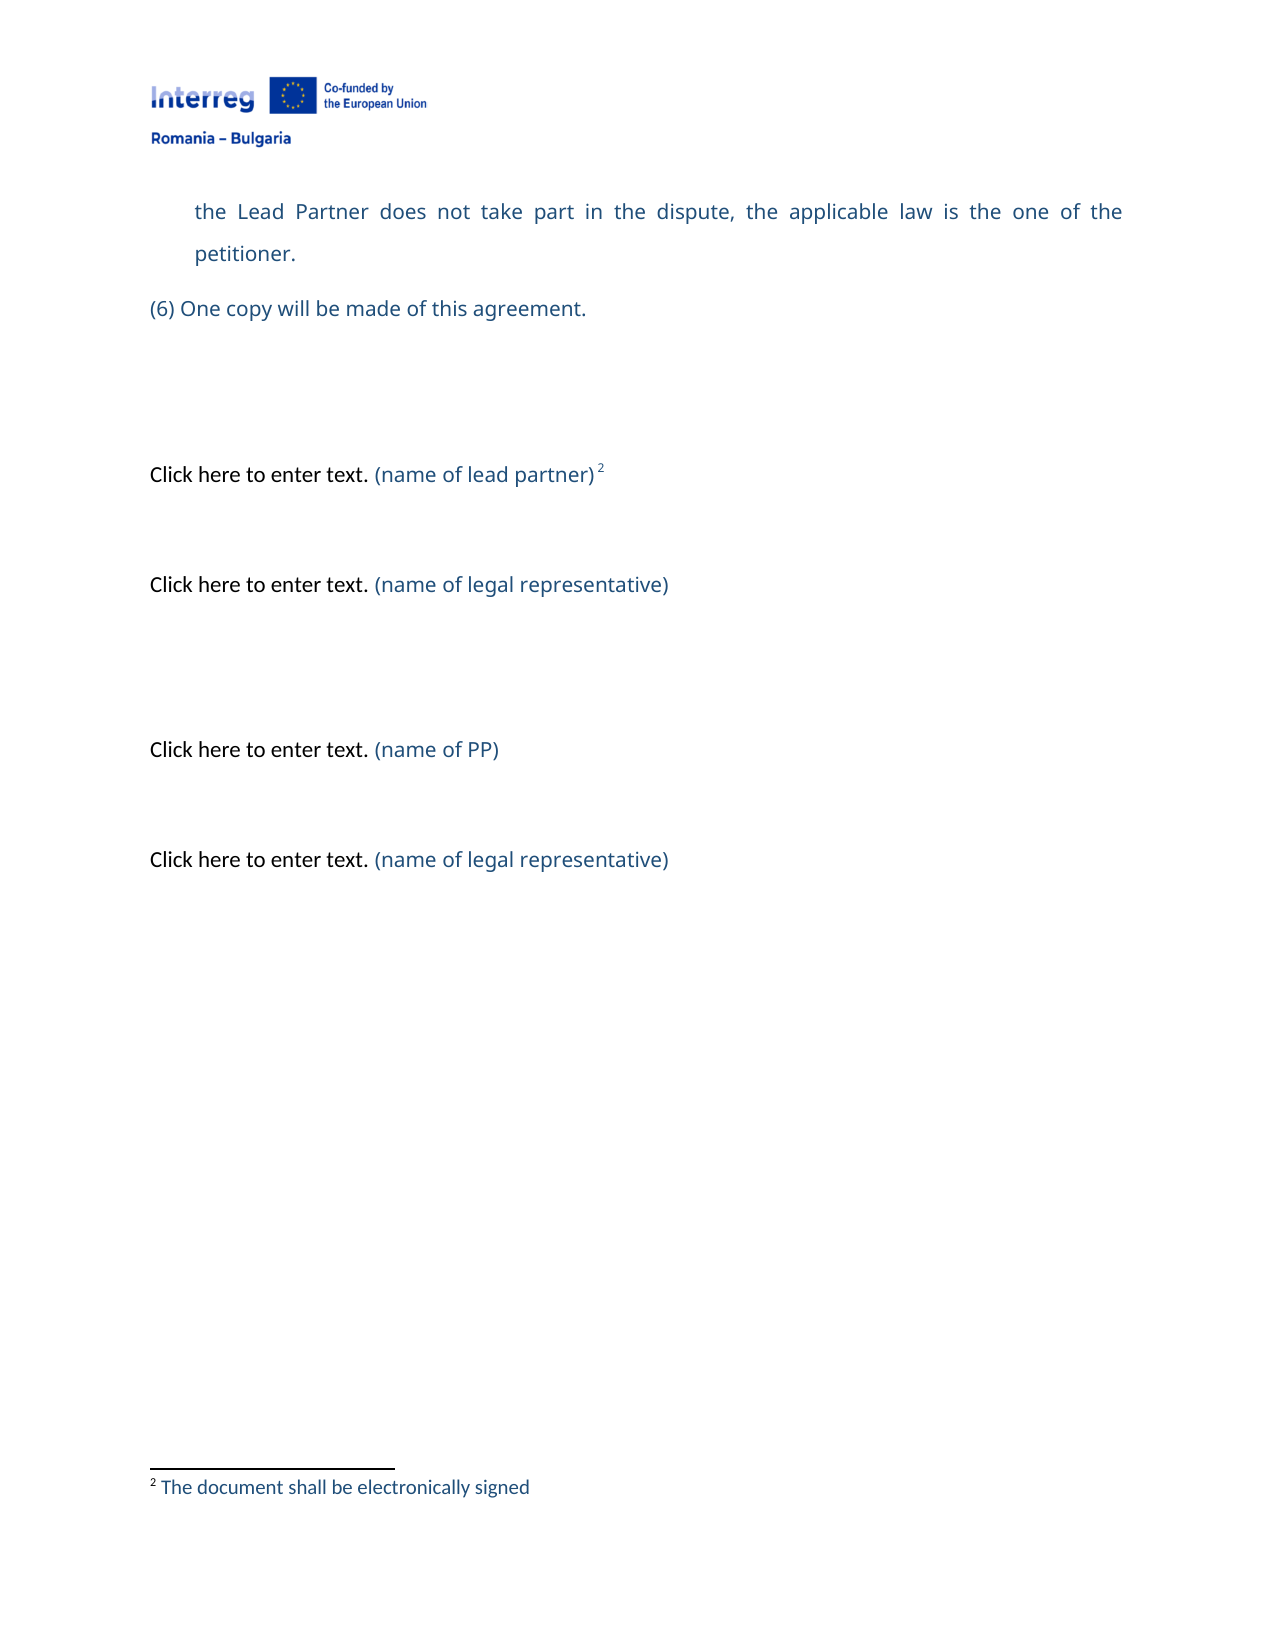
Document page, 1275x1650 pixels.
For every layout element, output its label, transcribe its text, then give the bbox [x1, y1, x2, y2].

text (6) One copy will be made of this agreement. [150, 294, 1125, 323]
text (name of PP) [150, 735, 1125, 764]
text (name of legal representative) [150, 846, 1125, 874]
text (name of legal representative) [150, 570, 1125, 598]
text (name of lead partner) [150, 460, 1125, 488]
picture [150, 75, 428, 154]
